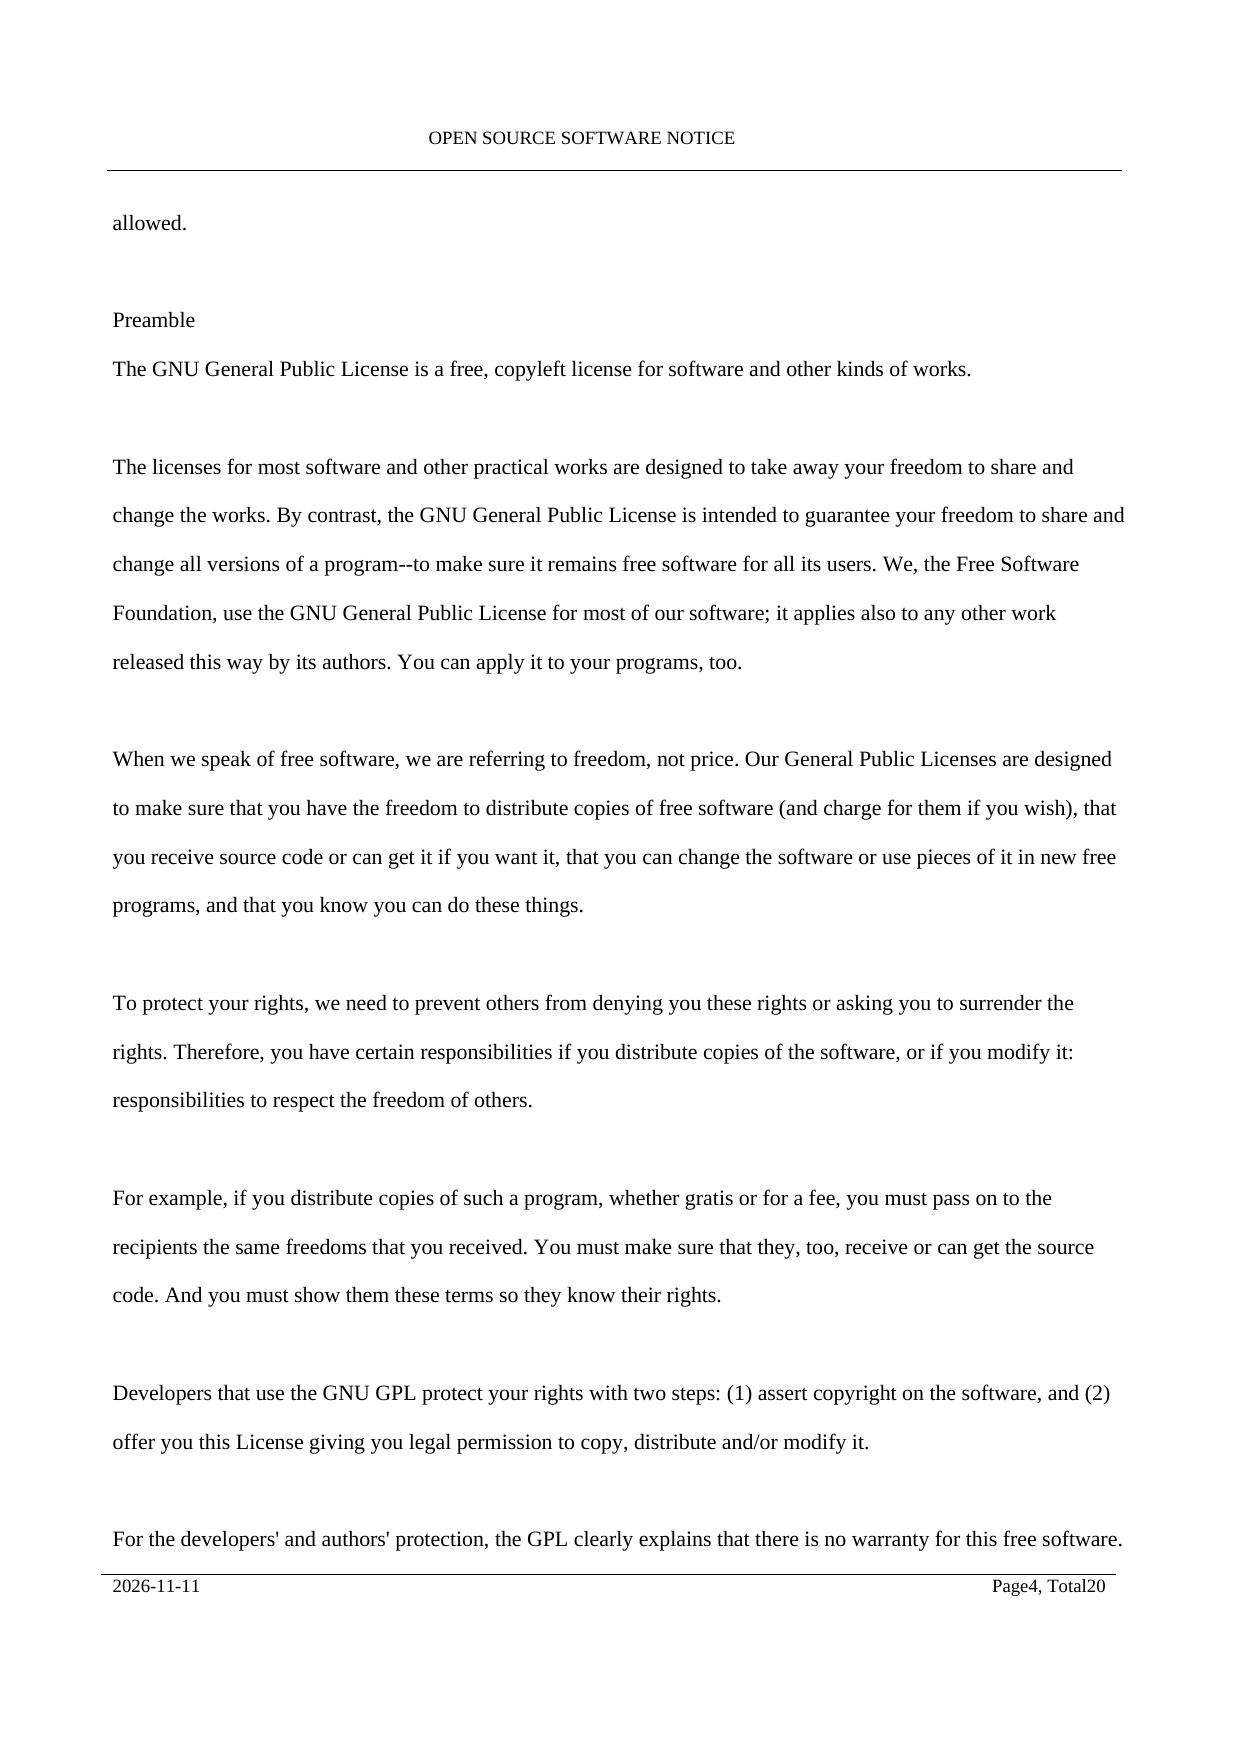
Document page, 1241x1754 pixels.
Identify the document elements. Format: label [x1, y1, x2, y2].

text [112, 206, 1128, 1555]
